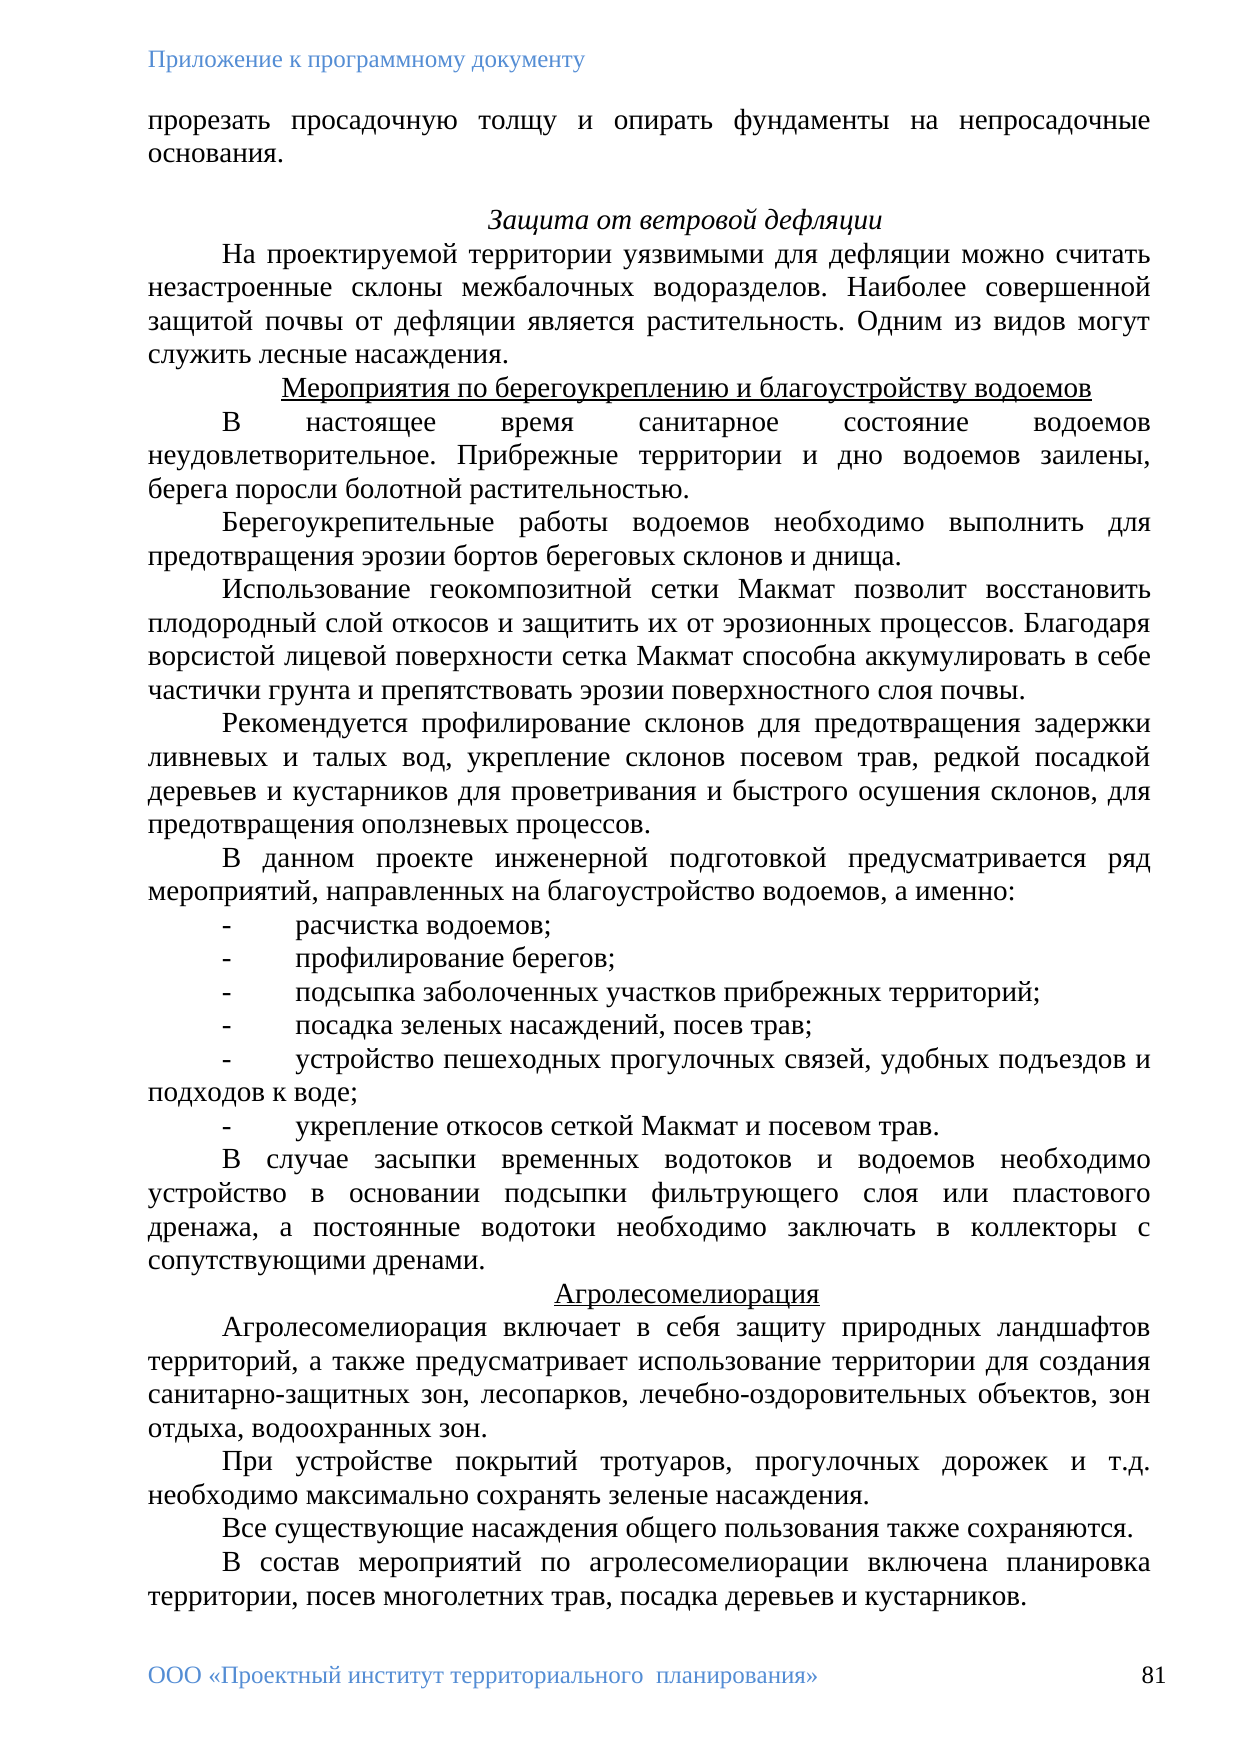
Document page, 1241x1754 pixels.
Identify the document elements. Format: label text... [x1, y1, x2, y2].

text Защита от ветровой дефляции [148, 202, 1152, 236]
list посадка зеленых насаждений, посев трав; [148, 1007, 1152, 1041]
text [148, 102, 1152, 169]
list укрепление откосов сеткой Макмат и посевом трав. [148, 1108, 1152, 1142]
text На проектируемой территории уязвимыми для дефляции можно считать незастроенные склоны межбалочных водоразделов. Наиболее совершенной защитой почвы от дефляции является растительность. Одним из видов могут служить лесные насаждения. [148, 236, 1152, 370]
text Мероприятия по берегоукреплению и благоустройству водоемов [148, 370, 1152, 404]
list расчистка водоемов; [148, 907, 1152, 940]
list устройство пешеходных прогулочных связей, удобных подъездов и подходов к воде; [148, 1041, 1152, 1108]
text Рекомендуется профилирование склонов для предотвращения задержки ливневых и талых вод, укрепление склонов посевом трав, редкой посадкой деревьев и кустарников для проветривания и быстрого осушения склонов, для предотвращения оползневых процессов. [148, 706, 1152, 840]
list профилирование берегов; [148, 940, 1152, 974]
text При устройстве покрытий тротуаров, прогулочных дорожек и т.д. необходимо максимально сохранять зеленые насаждения. [148, 1443, 1152, 1511]
text Все существующие насаждения общего пользования также сохраняются. [148, 1511, 1152, 1544]
text Использование геокомпозитной сетки Макмат позволит восстановить плодородный слой откосов и защитить их от эрозионных процессов. Благодаря ворсистой лицевой поверхности сетка Макмат способна аккумулировать в себе частички грунта и препятствовать эрозии поверхностного слоя почвы. [148, 571, 1152, 706]
text Агролесомелиорация [148, 1276, 1152, 1309]
text В настоящее время санитарное состояние водоемов неудовлетворительное. Прибрежные территории и дно водоемов заилены, берега поросли болотной растительностью. [148, 404, 1152, 504]
text В состав мероприятий по агролесомелиорации включена планировка территории, посев многолетних трав, посадка деревьев и кустарников. [148, 1544, 1152, 1611]
list подсыпка заболоченных участков прибрежных территорий; [148, 974, 1152, 1007]
text Берегоукрепительные работы водоемов необходимо выполнить для предотвращения эрозии бортов береговых склонов и днища. [148, 504, 1152, 571]
text В случае засыпки временных водотоков и водоемов необходимо устройство в основании подсыпки фильтрующего слоя или пластового дренажа, а постоянные водотоки необходимо заключать в коллекторы с сопутствующими дренами. [148, 1142, 1152, 1276]
text В данном проекте инженерной подготовкой предусматривается ряд мероприятий, направленных на благоустройство водоемов, а именно: [148, 840, 1152, 907]
text Агролесомелиорация включает в себя защиту природных ландшафтов территорий, а также предусматривает использование территории для создания санитарно-защитных зон, лесопарков, лечебно-оздоровительных объектов, зон отдыха, водоохранных зон. [148, 1309, 1152, 1443]
